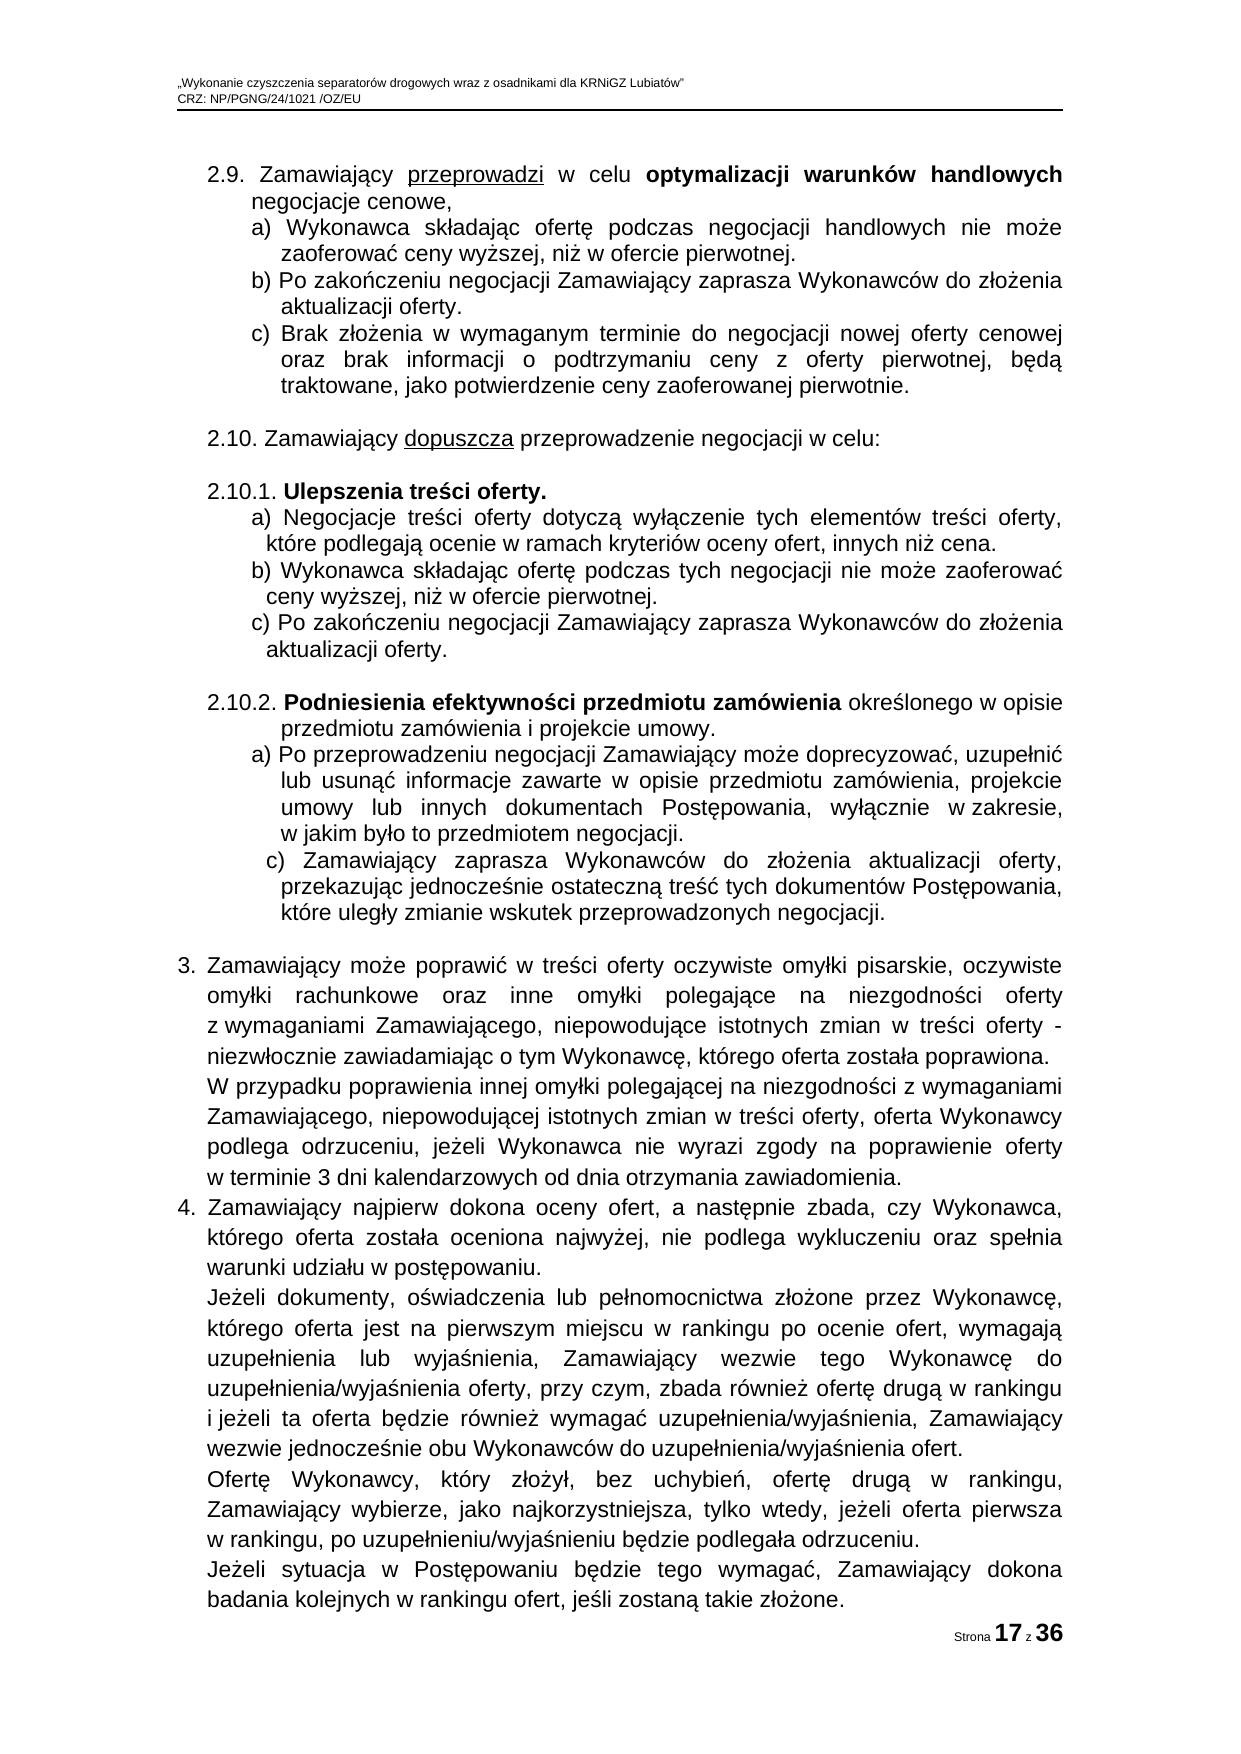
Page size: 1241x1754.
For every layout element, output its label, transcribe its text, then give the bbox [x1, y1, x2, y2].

text W przypadku poprawienia innej omyłki polegającej na niezgodności z wymaganiami Zamawiającego, niepowodującej istotnych zmian w treści oferty, oferta Wykonawcy podlega odrzuceniu, jeżeli Wykonawca nie wyrazi zgody na poprawienie oferty w terminie 3 dni kalendarzowych od dnia otrzymania zawiadomienia. [207, 1073, 1063, 1190]
text c) Zamawiający zaprasza Wykonawców do złożenia aktualizacji oferty, przekazując jednocześnie ostateczną treść tych dokumentów Postępowania, które uległy zmianie wskutek przeprowadzonych negocjacji. [266, 847, 1063, 926]
text 2.10. Zamawiający dopuszcza przeprowadzenie negocjacji w celu: [207, 425, 1063, 451]
text c) Po zakończeniu negocjacji Zamawiający zaprasza Wykonawców do złożenia aktualizacji oferty. [251, 609, 1063, 662]
text b) Po zakończeniu negocjacji Zamawiający zaprasza Wykonawców do złożenia aktualizacji oferty. [251, 267, 1063, 319]
text a) Wykonawca składając ofertę podczas negocjacji handlowych nie może zaoferować ceny wyższej, niż w ofercie pierwotnej. [251, 214, 1063, 267]
text 2.10.1. Ulepszenia treści oferty. [207, 478, 1063, 504]
text Ofertę Wykonawcy, który złożył, bez uchybień, ofertę drugą w rankingu, Zamawiający wybierze, jako najkorzystniejsza, tylko wtedy, jeżeli oferta pierwsza w rankingu, po uzupełnieniu/wyjaśnieniu będzie podlegała odrzuceniu. [207, 1466, 1063, 1552]
text a) Negocjacje treści oferty dotyczą wyłączenie tych elementów treści oferty, które podlegają ocenie w ramach kryteriów oceny ofert, innych niż cena. [251, 504, 1063, 557]
text 2.9. Zamawiający przeprowadzi w celu optymalizacji warunków handlowych negocjacje cenowe, [207, 161, 1063, 214]
text Jeżeli sytuacja w Postępowaniu będzie tego wymagać, Zamawiający dokona badania kolejnych w rankingu ofert, jeśli zostaną takie złożone. [207, 1556, 1063, 1613]
text c) Brak złożenia w wymaganym terminie do negocjacji nowej oferty cenowej oraz brak informacji o podtrzymaniu ceny z oferty pierwotnej, będą traktowane, jako potwierdzenie ceny zaoferowanej pierwotnie. [251, 319, 1063, 398]
text 4. Zamawiający najpierw dokona oceny ofert, a następnie zbada, czy Wykonawca, którego oferta została oceniona najwyżej, nie podlega wykluczeniu oraz spełnia warunki udziału w postępowaniu. [177, 1194, 1063, 1280]
text a) Po przeprowadzeniu negocjacji Zamawiający może doprecyzować, uzupełnić lub usunąć informacje zawarte w opisie przedmiotu zamówienia, projekcie umowy lub innych dokumentach Postępowania, wyłącznie w zakresie, w jakim było to przedmiotem negocjacji. [251, 741, 1063, 847]
text 2.10.2. Podniesienia efektywności przedmiotu zamówienia określonego w opisie przedmiotu zamówienia i projekcie umowy. [207, 688, 1063, 741]
text 3. Zamawiający może poprawić w treści oferty oczywiste omyłki pisarskie, oczywiste omyłki rachunkowe oraz inne omyłki polegające na niezgodności oferty z wymaganiami Zamawiającego, niepowodujące istotnych zmian w treści oferty - niezwłocznie zawiadamiając o tym Wykonawcę, którego oferta została poprawiona. [177, 952, 1063, 1069]
text Jeżeli dokumenty, oświadczenia lub pełnomocnictwa złożone przez Wykonawcę, którego oferta jest na pierwszym miejscu w rankingu po ocenie ofert, wymagają uzupełnienia lub wyjaśnienia, Zamawiający wezwie tego Wykonawcę do uzupełnienia/wyjaśnienia oferty, przy czym, zbada również ofertę drugą w rankingu i jeżeli ta oferta będzie również wymagać uzupełnienia/wyjaśnienia, Zamawiający wezwie jednocześnie obu Wykonawców do uzupełnienia/wyjaśnienia ofert. [207, 1284, 1063, 1462]
text b) Wykonawca składając ofertę podczas tych negocjacji nie może zaoferować ceny wyższej, niż w ofercie pierwotnej. [251, 557, 1063, 609]
